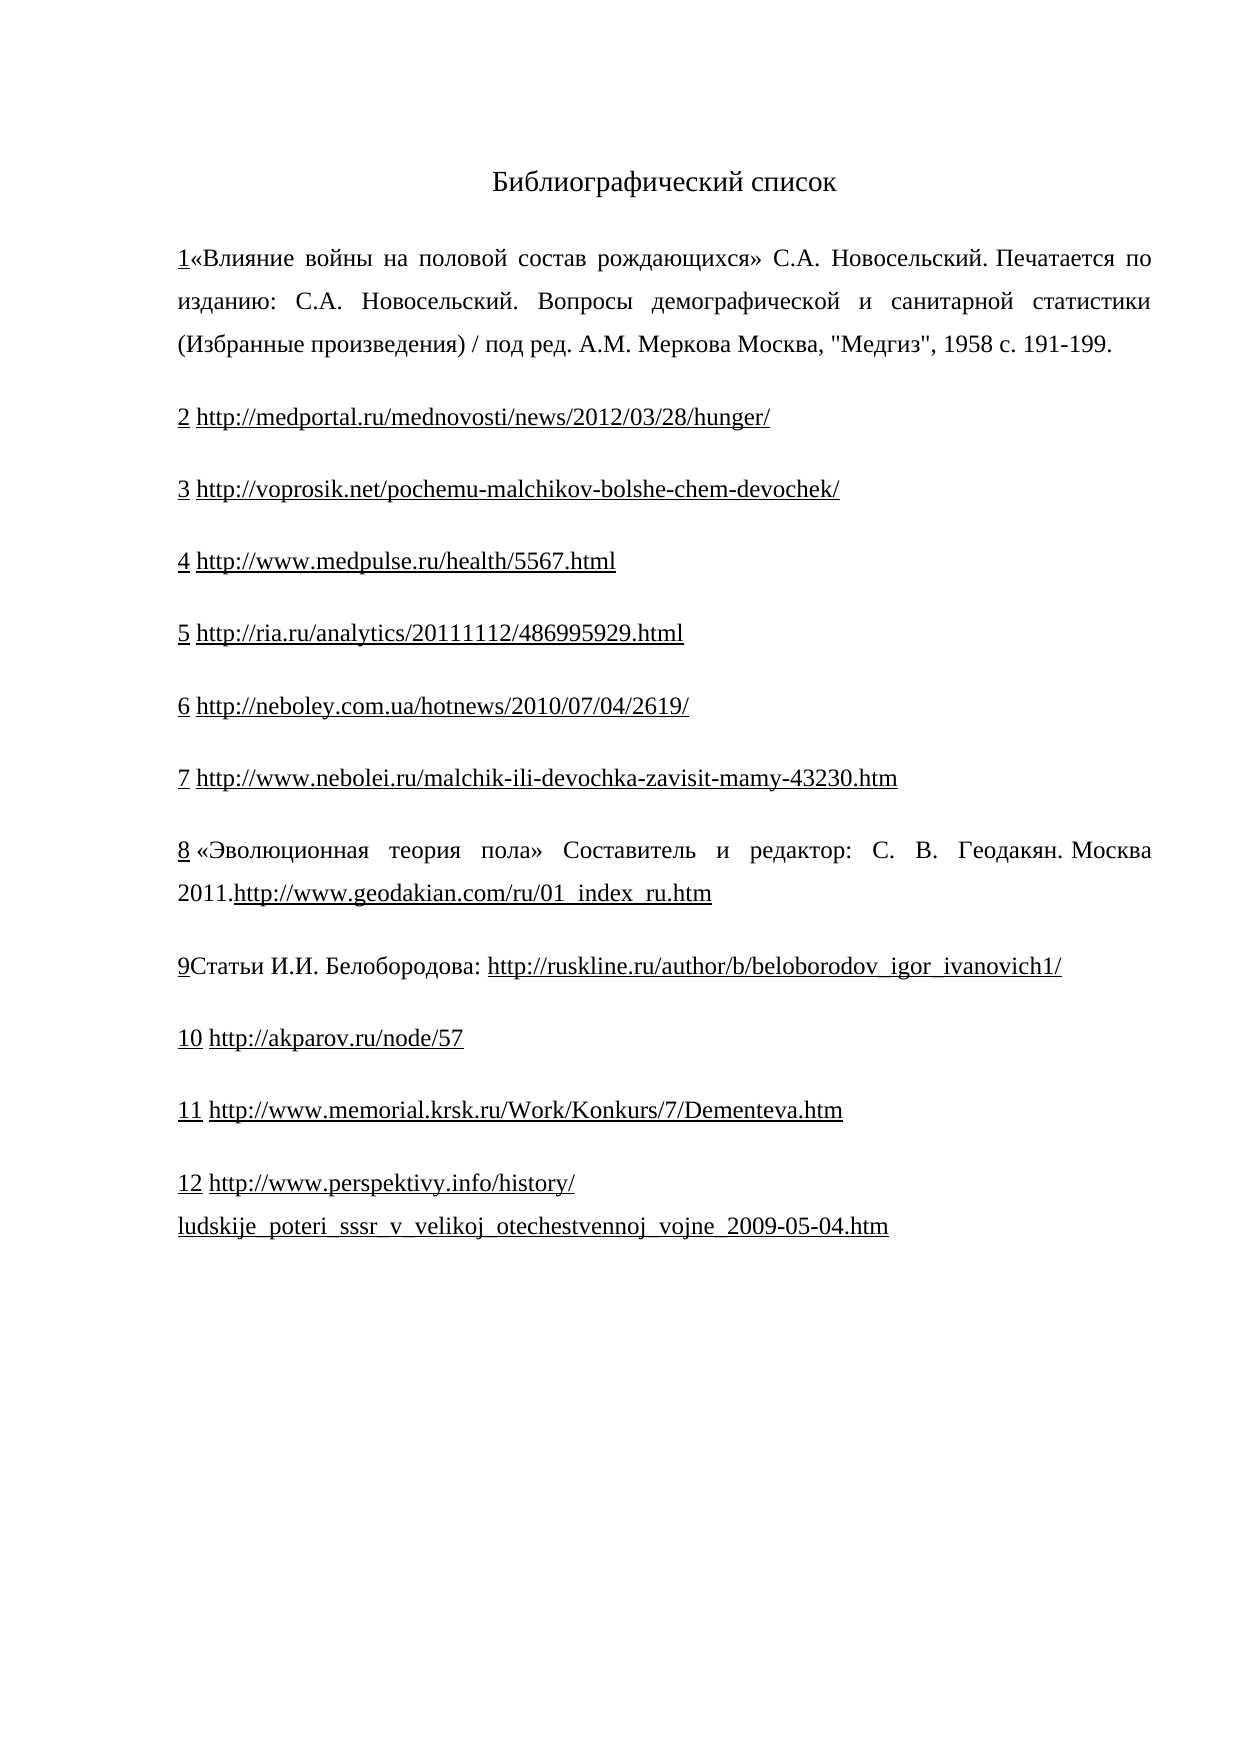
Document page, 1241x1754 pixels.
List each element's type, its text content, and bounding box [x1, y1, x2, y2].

text 9Статьи И.И. Белобородова: http://ruskline.ru/author/b/beloborodov_igor_ivanovich1/ [177, 951, 1152, 979]
text Библиографический список [177, 118, 1152, 197]
text 10 http://akparov.ru/node/57 [177, 1023, 1152, 1052]
text 2 http://medportal.ru/mednovosti/news/2012/03/28/hunger/ [177, 402, 1152, 430]
text 4 http://www.medpulse.ru/health/5567.html [177, 546, 1152, 575]
text 3 http://voprosik.net/pochemu-malchikov-bolshe-chem-devochek/ [177, 474, 1152, 503]
text 7 http://www.nebolei.ru/malchik-ili-devochka-zavisit-mamy-43230.htm [177, 763, 1152, 792]
text 1«Влияние войны на половой состав рождающихся» С.А. Новосельский. Печатается по изданию: С.А. Новосельский. Вопросы демографической и санитарной статистики (Избранные произведения) / под ред. А.М. Меркова Москва, "Медгиз", 1958 с. 191-199. [177, 243, 1152, 358]
text 8 «Эволюционная теория пола» Составитель и редактор: С. В. Геодакян. Москва 2011.http://www.geodakian.com/ru/01_index_ru.htm [177, 835, 1152, 907]
text 6 http://neboley.com.ua/hotnews/2010/07/04/2619/ [177, 691, 1152, 719]
text 5 http://ria.ru/analytics/20111112/486995929.html [177, 618, 1152, 647]
text 11 http://www.memorial.krsk.ru/Work/Konkurs/7/Dementeva.htm [177, 1095, 1152, 1124]
text 12 http://www.perspektivy.info/history/ludskije_poteri_sssr_v_velikoj_otechestvennoj_vojne_2009-05-04.htm [177, 1168, 1152, 1239]
